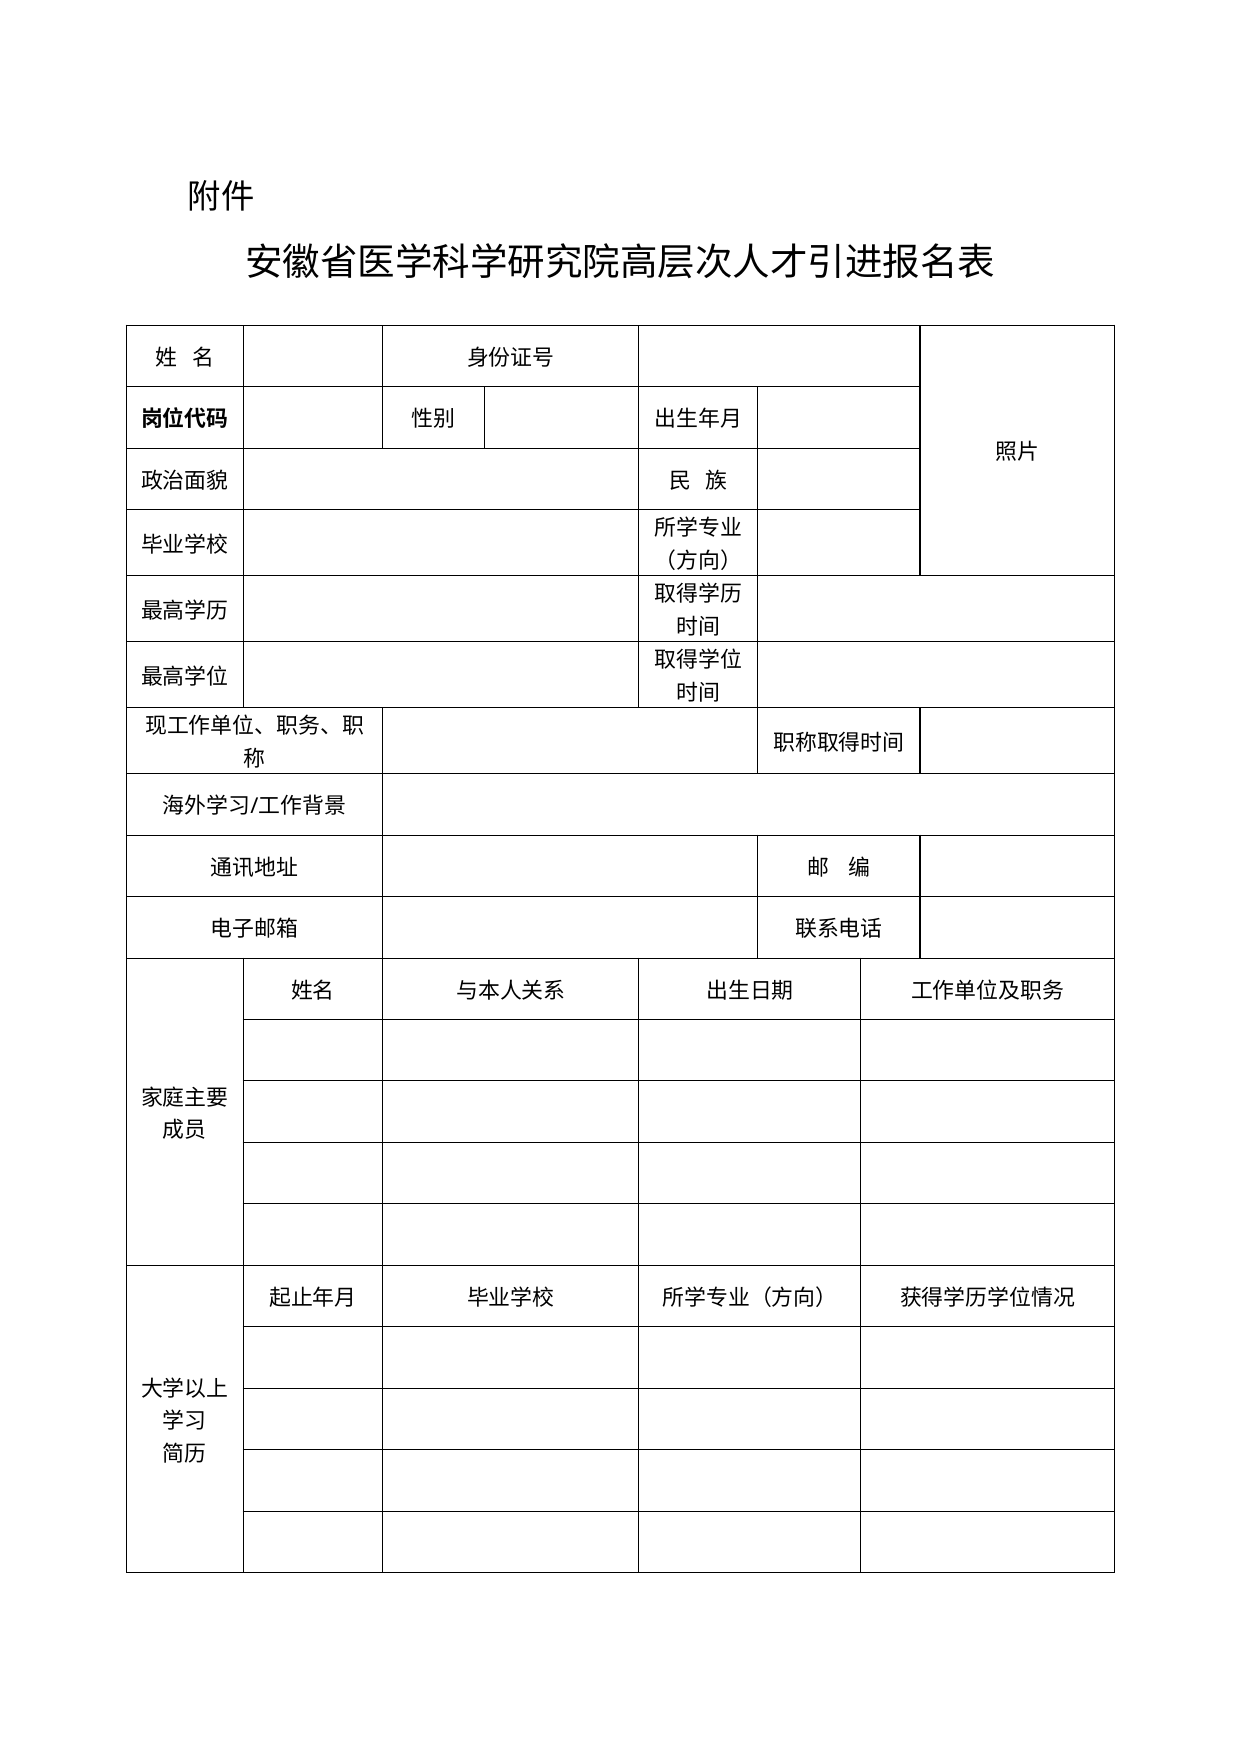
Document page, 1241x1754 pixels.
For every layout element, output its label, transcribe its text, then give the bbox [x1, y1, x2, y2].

table_cell [244, 1081, 382, 1142]
table_cell [383, 836, 757, 896]
table_cell [244, 1327, 382, 1388]
table_cell [639, 1512, 860, 1572]
table_cell 取得学历时间 [639, 576, 757, 641]
text 安徽省医学科学研究院高层次人才引进报名表 [187, 227, 1053, 292]
table_cell 民 族 [639, 449, 757, 509]
table_cell 最高学历 [127, 576, 243, 641]
table_cell [383, 1081, 638, 1142]
table_cell [861, 1450, 1114, 1511]
table_cell [861, 1143, 1114, 1203]
table_cell [861, 1389, 1114, 1449]
table_cell 获得学历学位情况 [861, 1266, 1114, 1326]
table_cell [383, 897, 757, 957]
table_cell [244, 1450, 382, 1511]
table_cell [639, 1389, 860, 1449]
table_header [244, 326, 382, 386]
table_cell [758, 387, 919, 447]
table_cell 邮 编 [758, 836, 919, 896]
table_cell [861, 1020, 1114, 1080]
table_cell 起止年月 [244, 1266, 382, 1326]
table_cell 与本人关系 [383, 959, 638, 1019]
table_cell 毕业学校 [127, 510, 243, 575]
table_cell 现工作单位、职务、职称 [127, 708, 382, 773]
table_cell [244, 642, 638, 707]
table_cell 出生年月 [639, 387, 757, 447]
table_cell [383, 1143, 638, 1203]
table_cell 电子邮箱 [127, 897, 382, 957]
table_cell [244, 449, 638, 509]
table_cell 所学专业（方向） [639, 510, 757, 575]
table_cell [639, 1143, 860, 1203]
table_cell [921, 708, 1114, 773]
table_cell 家庭主要成员 [127, 959, 243, 1265]
table_cell 取得学位时间 [639, 642, 757, 707]
table_cell [244, 576, 638, 641]
table_header 身份证号 [383, 326, 638, 386]
table_header 照片 [921, 326, 1114, 575]
table_cell [244, 1204, 382, 1265]
table_cell [758, 449, 919, 509]
table_cell 姓名 [244, 959, 382, 1019]
table_cell [639, 1020, 860, 1080]
table_cell [485, 387, 638, 447]
table_cell [244, 1143, 382, 1203]
table_cell 政治面貌 [127, 449, 243, 509]
table_cell 最高学位 [127, 642, 243, 707]
table_cell [639, 1327, 860, 1388]
table_cell [244, 1020, 382, 1080]
table_header 姓 名 [127, 326, 243, 386]
table_cell [639, 1450, 860, 1511]
table_cell [861, 1327, 1114, 1388]
table_cell [921, 897, 1114, 957]
table_cell [244, 387, 382, 447]
table_cell [639, 1204, 860, 1265]
table_cell [639, 1081, 860, 1142]
table_cell [861, 1512, 1114, 1572]
table_cell [244, 510, 638, 575]
table_cell 通讯地址 [127, 836, 382, 896]
table_cell 联系电话 [758, 897, 919, 957]
table_cell 所学专业（方向） [639, 1266, 860, 1326]
table_cell [244, 1512, 382, 1572]
table_cell [383, 1020, 638, 1080]
table_cell [383, 774, 1114, 834]
table_cell [244, 1389, 382, 1449]
table_cell [758, 576, 1114, 641]
table_cell 工作单位及职务 [861, 959, 1114, 1019]
table_cell 岗位代码 [127, 387, 243, 447]
table_cell [758, 510, 919, 575]
table_cell 毕业学校 [383, 1266, 638, 1326]
table_cell 大学以上学习 简历 [127, 1266, 243, 1572]
table_cell 出生日期 [639, 959, 860, 1019]
table_header [639, 326, 919, 386]
table_cell [861, 1204, 1114, 1265]
table_cell [383, 1327, 638, 1388]
table_cell 性别 [383, 387, 484, 447]
table_cell [921, 836, 1114, 896]
table_cell [383, 1450, 638, 1511]
table_cell 海外学习/工作背景 [127, 774, 382, 834]
table_cell [758, 642, 1114, 707]
table_cell [383, 1512, 638, 1572]
table_cell [383, 1389, 638, 1449]
table_cell 职称取得时间 [758, 708, 919, 773]
table_cell [861, 1081, 1114, 1142]
table_cell [383, 1204, 638, 1265]
table_cell [383, 708, 757, 773]
text 附件 [187, 162, 1053, 227]
